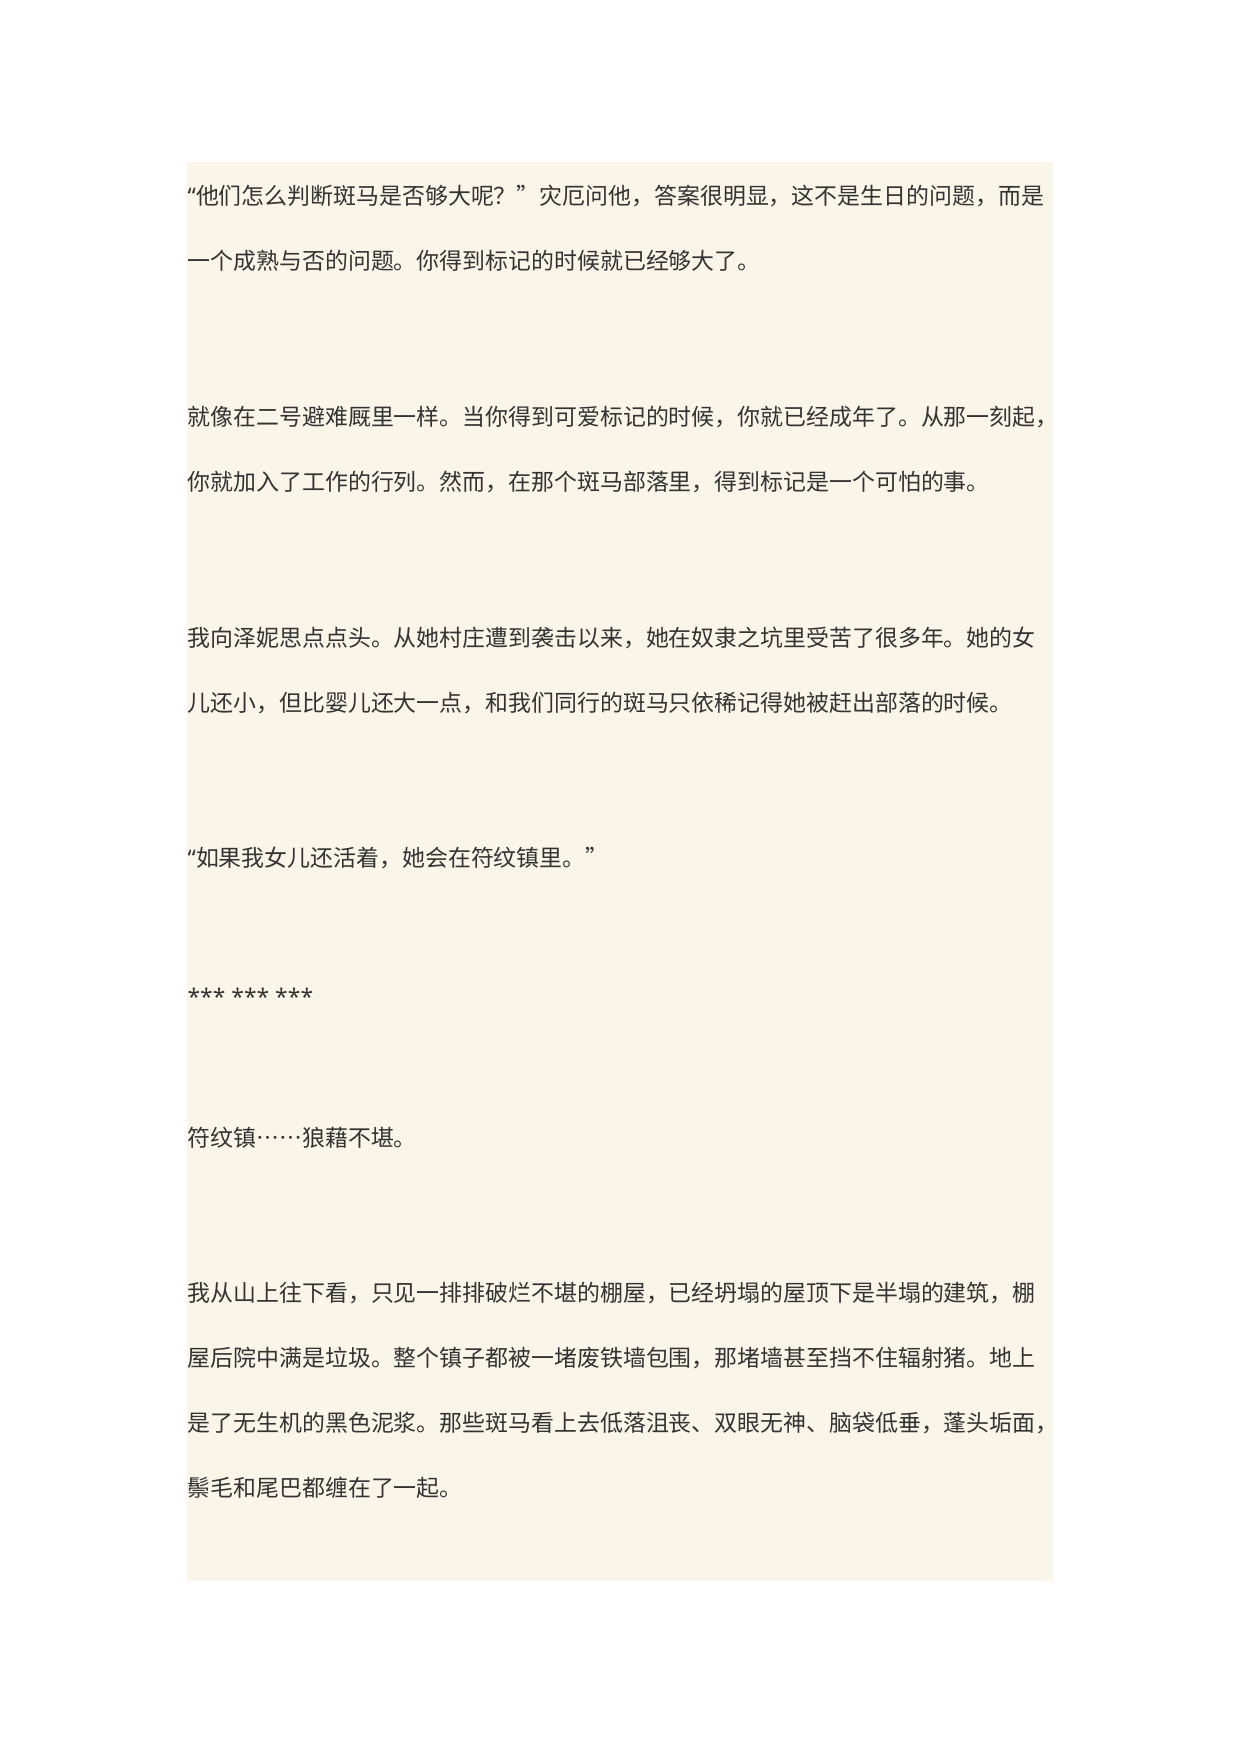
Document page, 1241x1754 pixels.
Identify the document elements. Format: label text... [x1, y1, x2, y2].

text 符纹镇……狼藉不堪。 [187, 1104, 1053, 1169]
text 就像在二号避难厩里一样。当你得到可爱标记的时候，你就已经成年了。从那一刻起，你就加入了工作的行列。然而，在那个斑马部落里，得到标记是一个可怕的事。 [187, 383, 1053, 513]
text *** *** *** [187, 980, 1053, 1013]
text “他们怎么判断斑马是否够大呢？”灾厄问他，答案很明显，这不是生日的问题，而是一个成熟与否的问题。你得到标记的时候就已经够大了。 [187, 162, 1053, 292]
text 我向泽妮思点点头。从她村庄遭到袭击以来，她在奴隶之坑里受苦了很多年。她的女儿还小，但比婴儿还大一点，和我们同行的斑马只依稀记得她被赶出部落的时候。 [187, 604, 1053, 734]
text 我从山上往下看，只见一排排破烂不堪的棚屋，已经坍塌的屋顶下是半塌的建筑，棚屋后院中满是垃圾。整个镇子都被一堵废铁墙包围，那堵墙甚至挡不住辐射猪。地上是了无生机的黑色泥浆。那些斑马看上去低落沮丧、双眼无神、脑袋低垂，蓬头垢面，鬃毛和尾巴都缠在了一起。 [187, 1259, 1053, 1519]
text “如果我女儿还活着，她会在符纹镇里。” [187, 824, 1053, 889]
